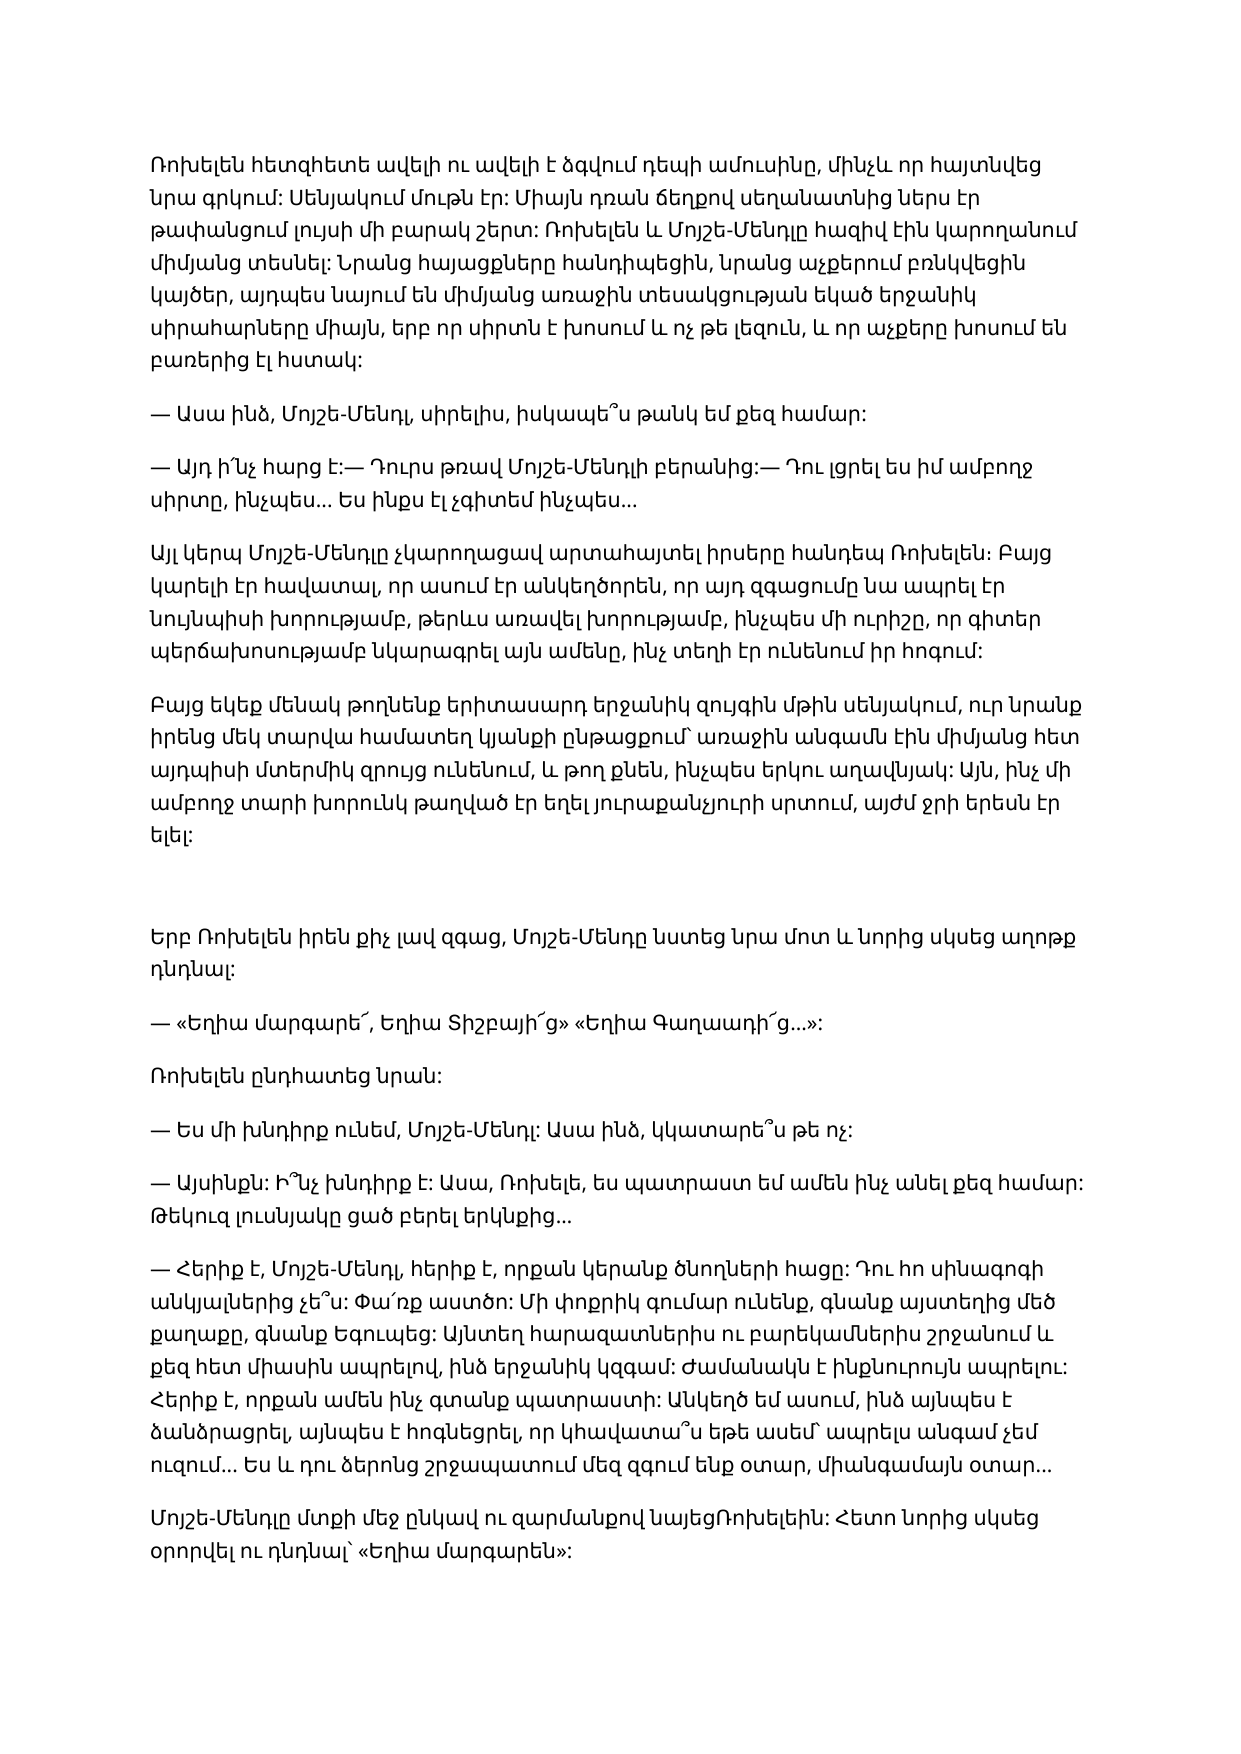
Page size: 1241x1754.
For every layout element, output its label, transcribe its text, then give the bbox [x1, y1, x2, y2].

text — Հերիք է, Մոյշե-Մենդլ, հերիք է, որքան կերանք ծնողների հացը: Դու հո սինագոգի անկյալներից չե՞ս: Փա՛ռք աստծո: Մի փոքրիկ գումար ունենք, գնանք այստեղից մեծ քաղաքը, գնանք Եգուպեց: Այնտեղ հարազատներիս ու բարեկամներիս շրջանում և քեզ հետ միասին ապրելով, ինձ երջանիկ կզգամ: Ժամանակն է ինքնուրույն ապրելու: Հերիք է, որքան ամեն ինչ գտանք պատրաստի: Անկեղծ եմ ասում, ինձ այնպես է ձանձրացրել, այնպես է հոգնեցրել, որ կհավատա՞ս եթե ասեմ՝ ապրելս անգամ չեմ ուզում... Ես և դու ձերոնց շրջապատում մեզ զգում ենք օտար, միանգամայն օտար... [150, 1254, 1090, 1478]
text — Ասա ինձ, Մոյշե-Մենդլ, սիրելիս, իսկապե՞ս թանկ եմ քեզ համար: [150, 399, 1090, 427]
text Ռոխելեն ընդհատեց նրան: [150, 1061, 1090, 1090]
text Այլ կերպ Մոյշե-Մենդլը չկարողացավ արտահայտել իրսերը հանդեպ Ռոխելեն։ Բայց կարելի էր հավատալ, որ ասում էր անկեղծորեն, որ այդ զգացումը նա ապրել էր նույնպիսի խորությամբ, թերևս առավել խորությամբ, ինչպես մի ուրիշը, որ գիտեր պերճախոսությամբ նկարագրել այն ամենը, ինչ տեղի էր ունենում իր հոգում: [150, 538, 1090, 665]
text — Այդ ի՛նչ հարց է:— Դուրս թռավ Մոյշե-Մենդլի բերանից:— Դու լցրել ես իմ ամբողջ սիրտը, ինչպես... Ես ինքս էլ չգիտեմ ինչպես... [150, 452, 1090, 513]
text — «Եղիա մարգարե՜, Եղիա Տիշբայի՜ց» «Եղիա Գաղաադի՜ց...»: [150, 1008, 1090, 1036]
text Ռոխելեն հետզհետե ավելի ու ավելի է ձգվում դեպի ամուսինը, մինչև որ հայտնվեց նրա գրկում: Սենյակում մութն էր: Միայն դռան ճեղքով սեղանատնից ներս էր թափանցում լույսի մի բարակ շերտ: Ռոխելեն և Մոյշե-Մենդլը հազիվ էին կարողանում միմյանց տեսնել: Նրանց հայացքները հանդիպեցին, նրանց աչքերում բռնկվեցին կայծեր, այդպես նայում են միմյանց առաջին տեսակցության եկած երջանիկ սիրահարները միայն, երբ որ սիրտն է խոսում և ոչ թե լեզուն, և որ աչքերը խոսում են բառերից էլ հստակ: [150, 150, 1090, 374]
text — Այսինքն: Ի՞նչ խնդիրք է: Ասա, Ռոխելե, ես պատրաստ եմ ամեն ինչ անել քեզ համար: Թեկուզ լուսնյակը ցած բերել երկնքից… [150, 1168, 1090, 1229]
text Մոյշե-Մենդլը մտքի մեջ ընկավ ու զարմանքով նայեցՌոխելեին: Հետո նորից սկսեց օրորվել ու դնդնալ՝ «Եղիա մարգարեն»: [150, 1503, 1090, 1564]
text — Ես մի խնդիրք ունեմ, Մոյշե-Մենդլ: Ասա ինձ, կկատարե՞ս թե ոչ: [150, 1115, 1090, 1143]
text Բայց եկեք մենակ թողնենք երիտասարդ երջանիկ զույգին մթին սենյակում, ուր նրանք իրենց մեկ տարվա համատեղ կյանքի ընթացքում՝ առաջին անգամն էին միմյանց հետ այդպիսի մտերմիկ զրույց ունենում, և թող քնեն, ինչպես երկու աղավնյակ: Այն, ինչ մի ամբողջ տարի խորունկ թաղված էր եղել յուրաքանչյուրի սրտում, այժմ ջրի երեսն էր ելել: [150, 690, 1090, 849]
text Երբ Ռոխելեն իրեն քիչ լավ զգաց, Մոյշե-Մենդը նստեց նրա մոտ և նորից սկսեց աղոթք դնդնալ: [150, 922, 1090, 983]
